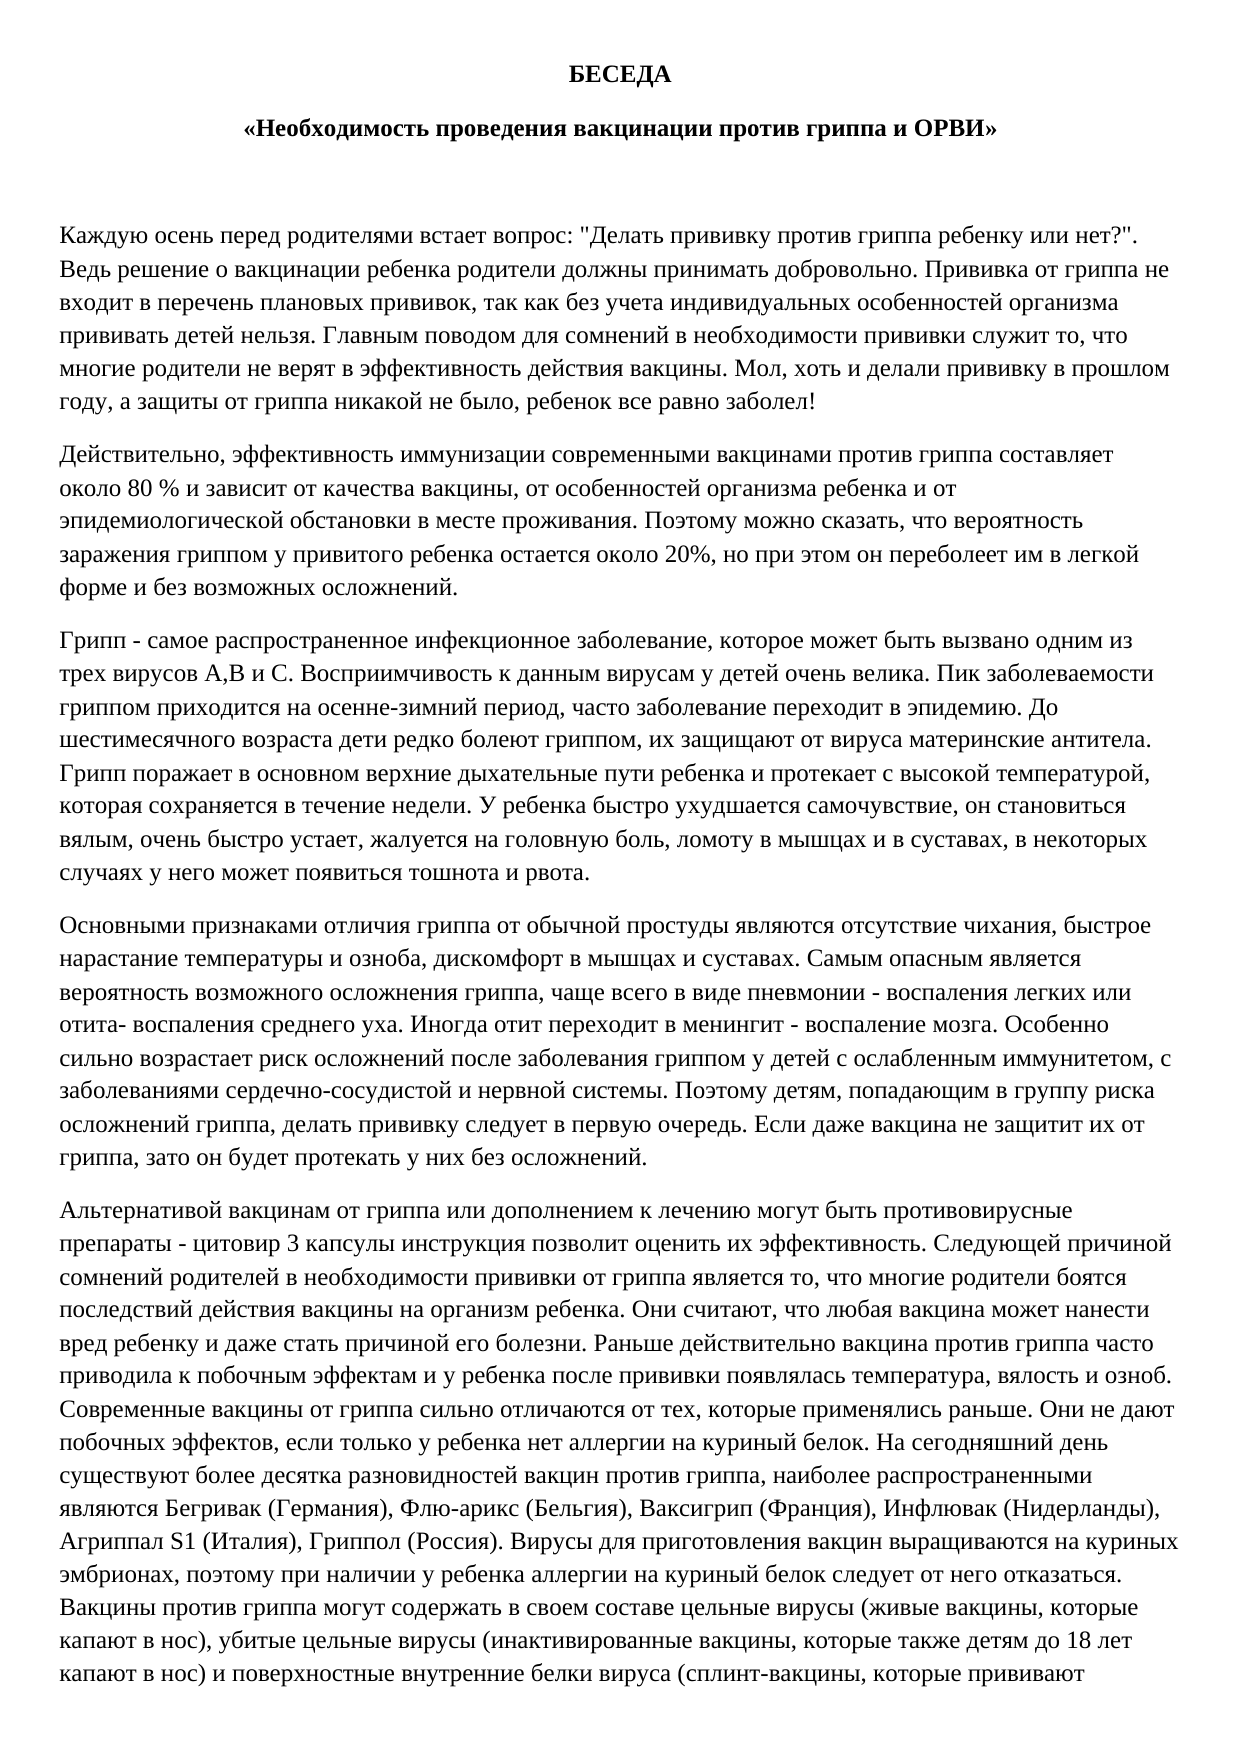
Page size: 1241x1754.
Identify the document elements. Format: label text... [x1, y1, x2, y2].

text «Необходимость проведения вакцинации против гриппа и ОРВИ» [59, 113, 1181, 142]
text Каждую осень перед родителями встает вопрос: "Делать прививку против гриппа ребенку или нет?". Ведь решение о вакцинации ребенка родители должны принимать добровольно. Прививка от гриппа не входит в перечень плановых прививок, так как без учета индивидуальных особенностей организма прививать детей нельзя. Главным поводом для сомнений в необходимости прививки служит то, что многие родители не верят в эффективность действия вакцины. Мол, хоть и делали прививку в прошлом году, а защиты от гриппа никакой не было, ребенок все равно заболел! [59, 221, 1181, 414]
text БЕСЕДА [59, 59, 1181, 88]
text Грипп - самое распространенное инфекционное заболевание, которое может быть вызвано одним из трех вирусов А,В и С. Восприимчивость к данным вирусам у детей очень велика. Пик заболеваемости гриппом приходится на осенне-зимний период, часто заболевание переходит в эпидемию. До шестимесячного возраста дети редко болеют гриппом, их защищают от вируса материнские антитела. Грипп поражает в основном верхние дыхательные пути ребенка и протекает с высокой температурой, которая сохраняется в течение недели. У ребенка быстро ухудшается самочувствие, он становиться вялым, очень быстро устает, жалуется на головную боль, ломоту в мышцах и в суставах, в некоторых случаях у него может появиться тошнота и рвота. [59, 626, 1181, 885]
text Основными признаками отличия гриппа от обычной простуды являются отсутствие чихания, быстрое нарастание температуры и озноба, дискомфорт в мышцах и суставах. Самым опасным является вероятность возможного осложнения гриппа, чаще всего в виде пневмонии - воспаления легких или отита- воспаления среднего уха. Иногда отит переходит в менингит - воспаление мозга. Особенно сильно возрастает риск осложнений после заболевания гриппом у детей с ослабленным иммунитетом, с заболеваниями сердечно-сосудистой и нервной системы. Поэтому детям, попадающим в группу риска осложнений гриппа, делать прививку следует в первую очередь. Если даже вакцина не защитит их от гриппа, зато он будет протекать у них без осложнений. [59, 911, 1181, 1170]
text Действительно, эффективность иммунизации современными вакцинами против гриппа составляет около 80 % и зависит от качества вакцины, от особенностей организма ребенка и от эпидемиологической обстановки в месте проживания. Поэтому можно сказать, что вероятность заражения гриппом у привитого ребенка остается около 20%, но при этом он переболеет им в легкой форме и без возможных осложнений. [59, 439, 1181, 600]
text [59, 1196, 1181, 1687]
